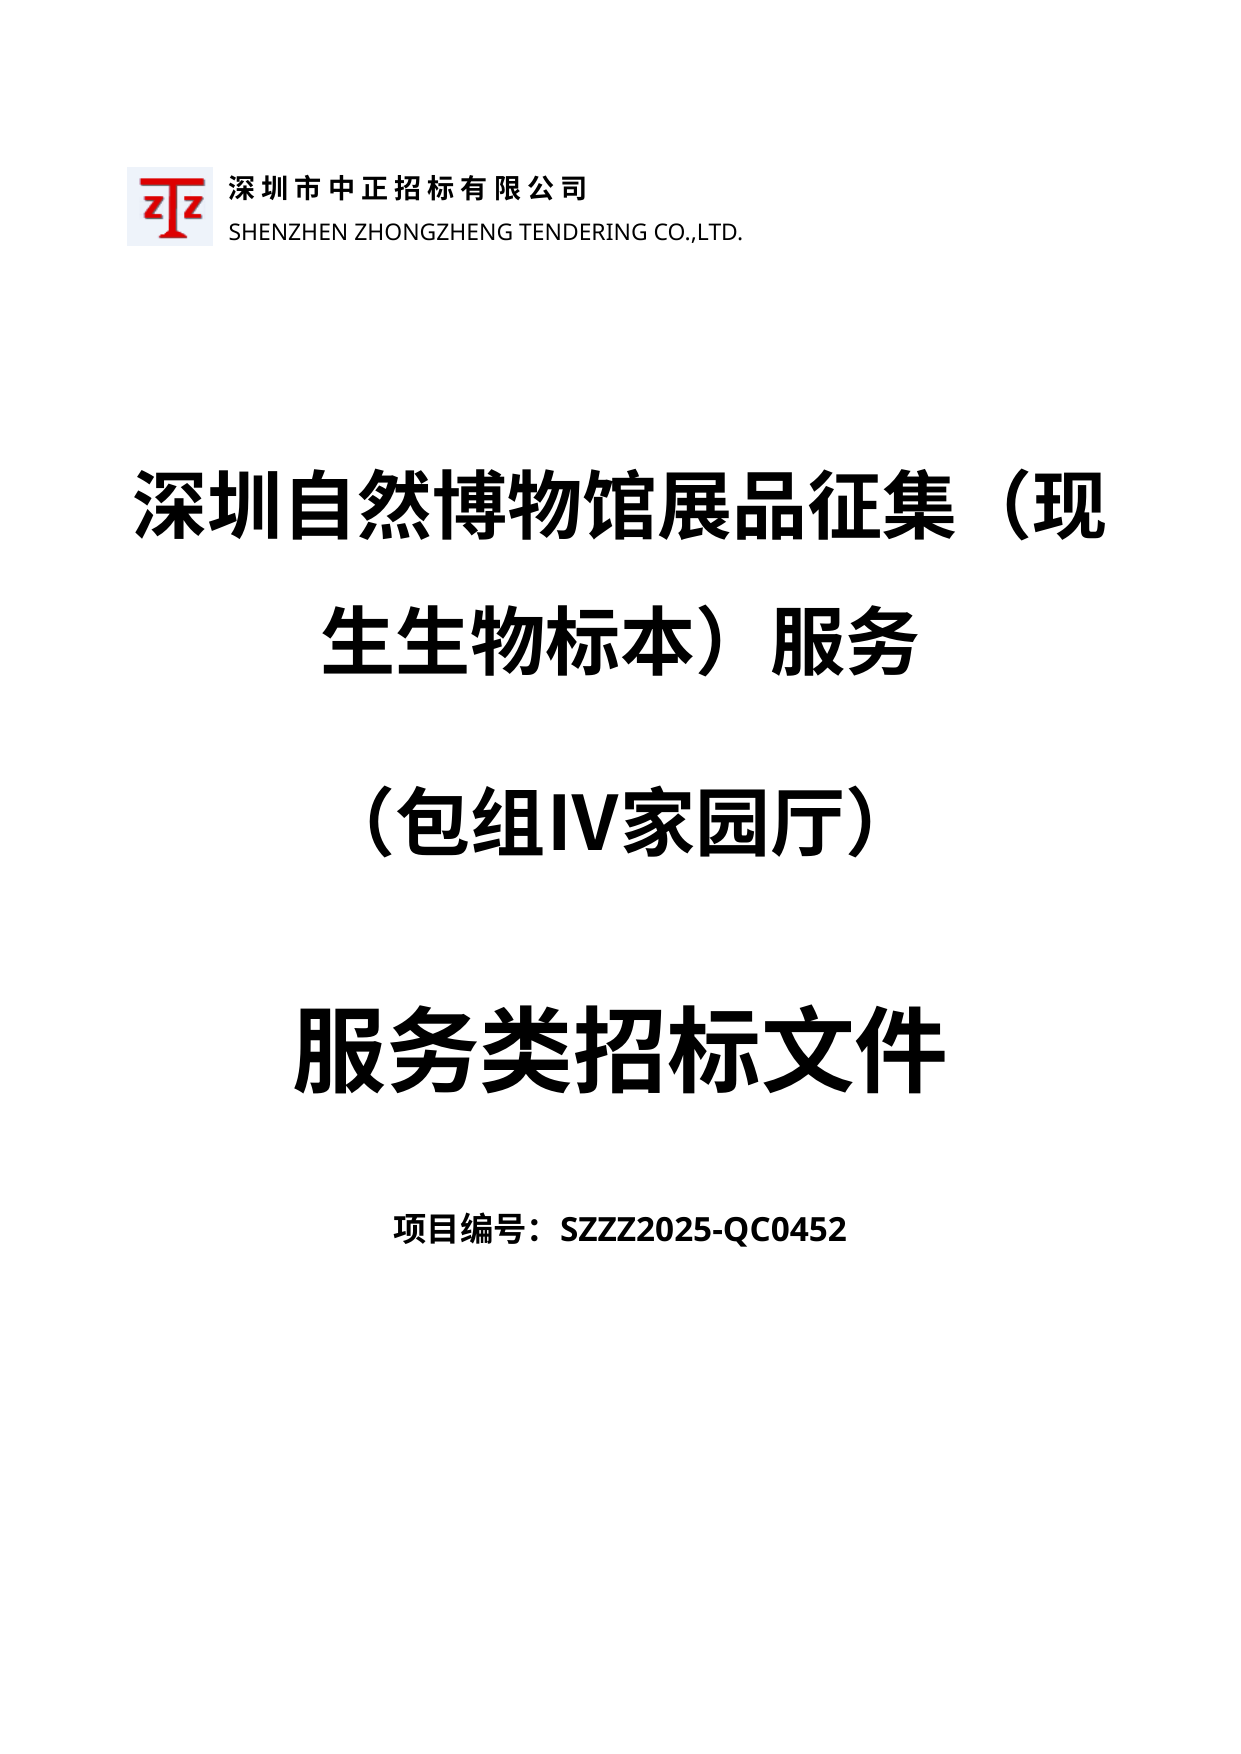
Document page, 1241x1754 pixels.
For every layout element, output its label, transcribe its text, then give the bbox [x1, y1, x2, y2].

text （包组Ⅳ家园厅） [118, 763, 1122, 872]
picture [127, 167, 213, 246]
text 服务类招标文件 [118, 977, 1122, 1112]
text 深圳自然博物馆展品征集（现生生物标本）服务 [118, 446, 1122, 691]
text 项目编号：SZZZ2025-QC0452 [118, 1203, 1122, 1251]
